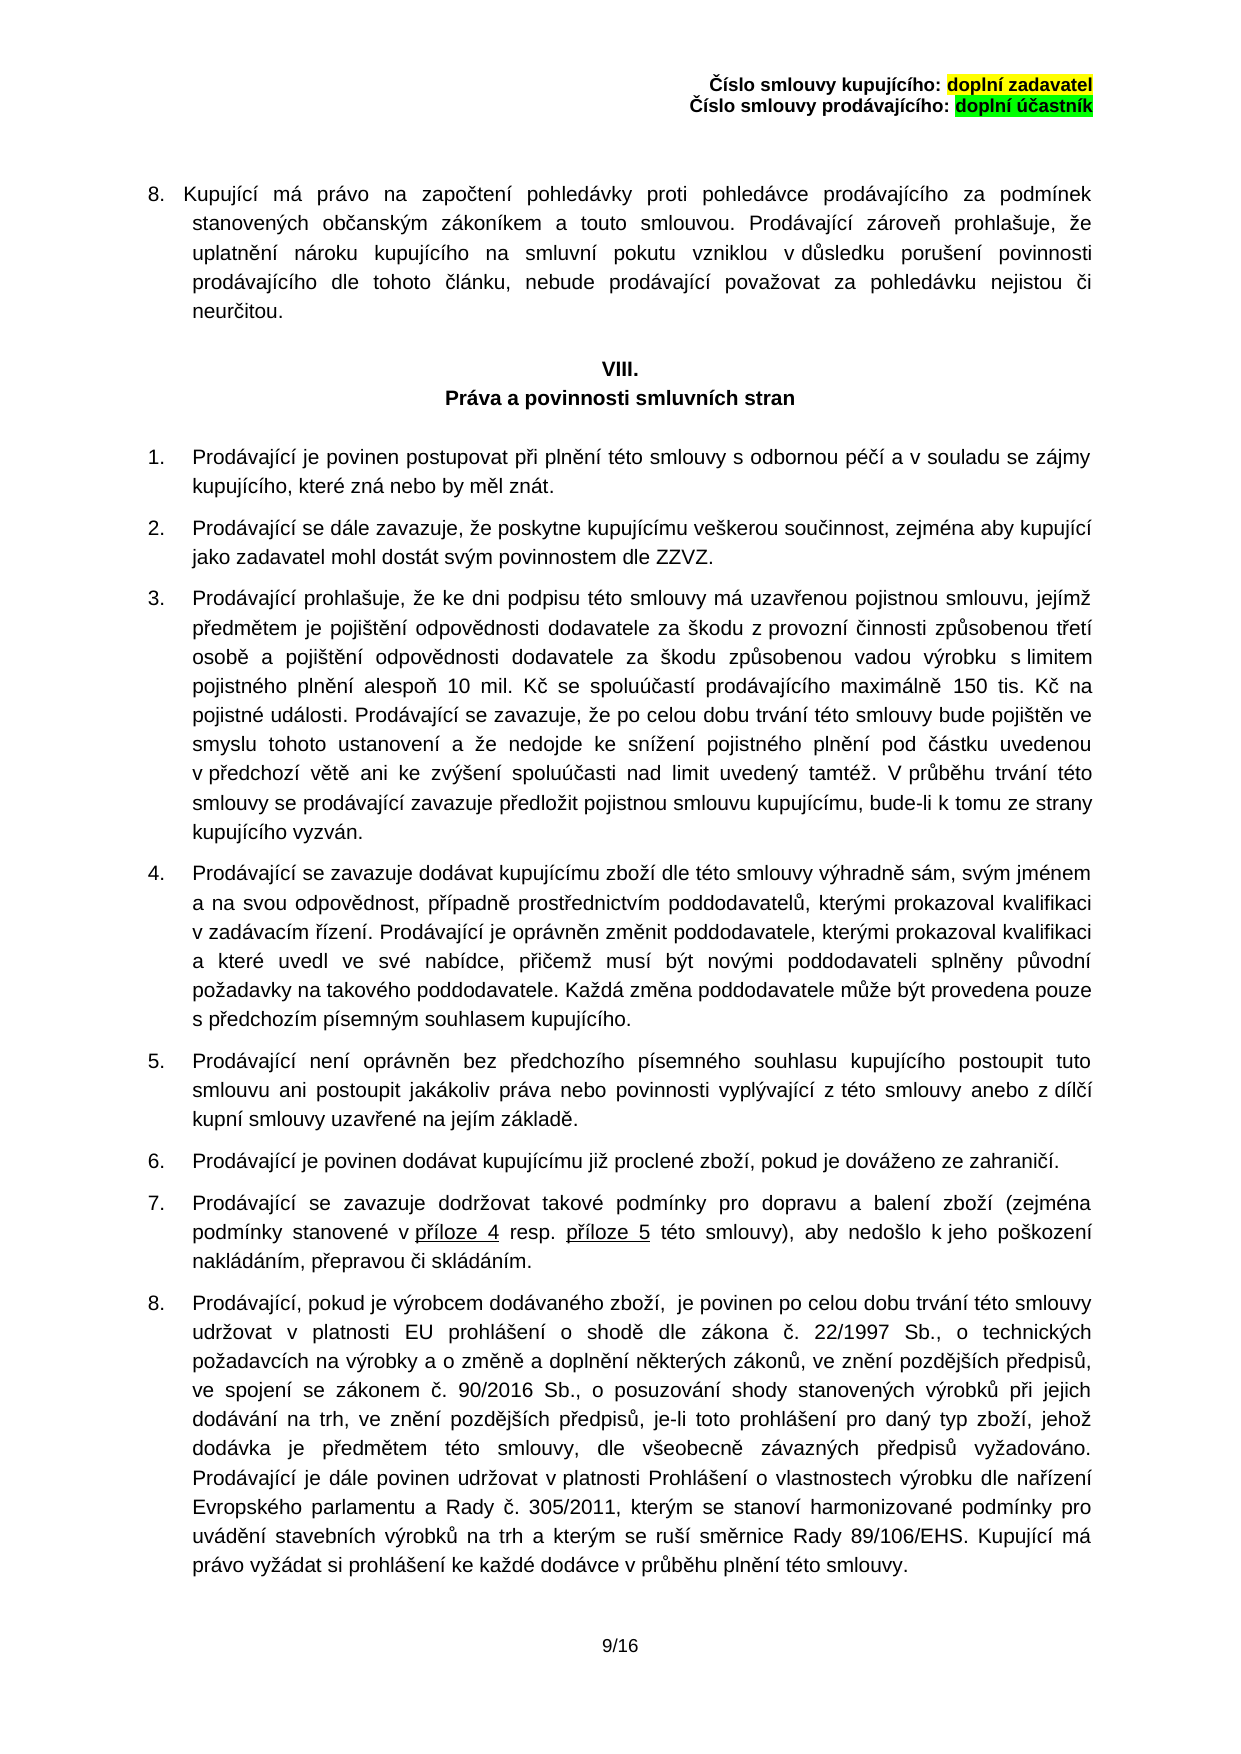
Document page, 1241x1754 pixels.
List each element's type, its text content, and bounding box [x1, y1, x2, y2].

list Prodávající se zavazuje dodávat kupujícímu zboží dle této smlouvy výhradně sám, svým jménem a na svou odpovědnost, případně prostřednictvím poddodavatelů, kterými prokazoval kvalifikaci v zadávacím řízení. Prodávající je oprávněn změnit poddodavatele, kterými prokazoval kvalifikaci a které uvedl ve své nabídce, přičemž musí být novými poddodavateli splněny původní požadavky na takového poddodavatele. Každá změna poddodavatele může být provedena pouze s předchozím písemným souhlasem kupujícího. [148, 856, 1093, 1031]
list Prodávající, pokud je výrobcem dodávaného zboží, je povinen po celou dobu trvání této smlouvy udržovat v platnosti EU prohlášení o shodě dle zákona č. 22/1997 Sb., o technických požadavcích na výrobky a o změně a doplnění některých zákonů, ve znění pozdějších předpisů, ve spojení se zákonem č. 90/2016 Sb., o posuzování shody stanovených výrobků při jejich dodávání na trh, ve znění pozdějších předpisů, je-li toto prohlášení pro daný typ zboží, jehož dodávka je předmětem této smlouvy, dle všeobecně závazných předpisů vyžadováno. Prodávající je dále povinen udržovat v platnosti Prohlášení o vlastnostech výrobku dle nařízení Evropského parlamentu a Rady č. 305/2011, kterým se stanoví harmonizované podmínky pro uvádění stavebních výrobků na trh a kterým se ruší směrnice Rady 89/106/EHS. Kupující má právo vyžádat si prohlášení ke každé dodávce v průběhu plnění této smlouvy. [148, 1285, 1093, 1577]
list Prodávající je povinen postupovat při plnění této smlouvy s odbornou péčí a v souladu se zájmy kupujícího, které zná nebo by měl znát. [148, 439, 1093, 498]
list Prodávající se zavazuje dodržovat takové podmínky pro dopravu a balení zboží (zejména podmínky stanovené v příloze 4 resp. příloze 5 této smlouvy), aby nedošlo k jeho poškození nakládáním, přepravou či skládáním. [148, 1185, 1093, 1273]
list Prodávající se dále zavazuje, že poskytne kupujícímu veškerou součinnost, zejména aby kupující jako zadavatel mohl dostát svým povinnostem dle ZZVZ. [148, 510, 1093, 568]
list Prodávající je povinen dodávat kupujícímu již proclené zboží, pokud je dováženo ze zahraničí. [148, 1143, 1093, 1173]
list Prodávající prohlašuje, že ke dni podpisu této smlouvy má uzavřenou pojistnou smlouvu, jejímž předmětem je pojištění odpovědnosti dodavatele za škodu z provozní činnosti způsobenou třetí osobě a pojištění odpovědnosti dodavatele za škodu způsobenou vadou výrobku s limitem pojistného plnění alespoň 10 mil. Kč se spoluúčastí prodávajícího maximálně 150 tis. Kč na pojistné události. Prodávající se zavazuje, že po celou dobu trvání této smlouvy bude pojištěn ve smyslu tohoto ustanovení a že nedojde ke snížení pojistného plnění pod částku uvedenou v předchozí větě ani ke zvýšení spoluúčasti nad limit uvedený tamtéž. V průběhu trvání této smlouvy se prodávající zavazuje předložit pojistnou smlouvu kupujícímu, bude-li k tomu ze strany kupujícího vyzván. [148, 581, 1093, 843]
text VIII. [148, 352, 1093, 381]
list Kupující má právo na započtení pohledávky proti pohledávce prodávajícího za podmínek stanovených občanským zákoníkem a touto smlouvou. Prodávající zároveň prohlašuje, že uplatnění nároku kupujícího na smluvní pokutu vzniklou v důsledku porušení povinnosti prodávajícího dle tohoto článku, nebude prodávající považovat za pohledávku nejistou či neurčitou. [148, 177, 1093, 323]
text Práva a povinnosti smluvních stran [148, 381, 1093, 410]
list Prodávající není oprávněn bez předchozího písemného souhlasu kupujícího postoupit tuto smlouvu ani postoupit jakákoliv práva nebo povinnosti vyplývající z této smlouvy anebo z dílčí kupní smlouvy uzavřené na jejím základě. [148, 1043, 1093, 1131]
